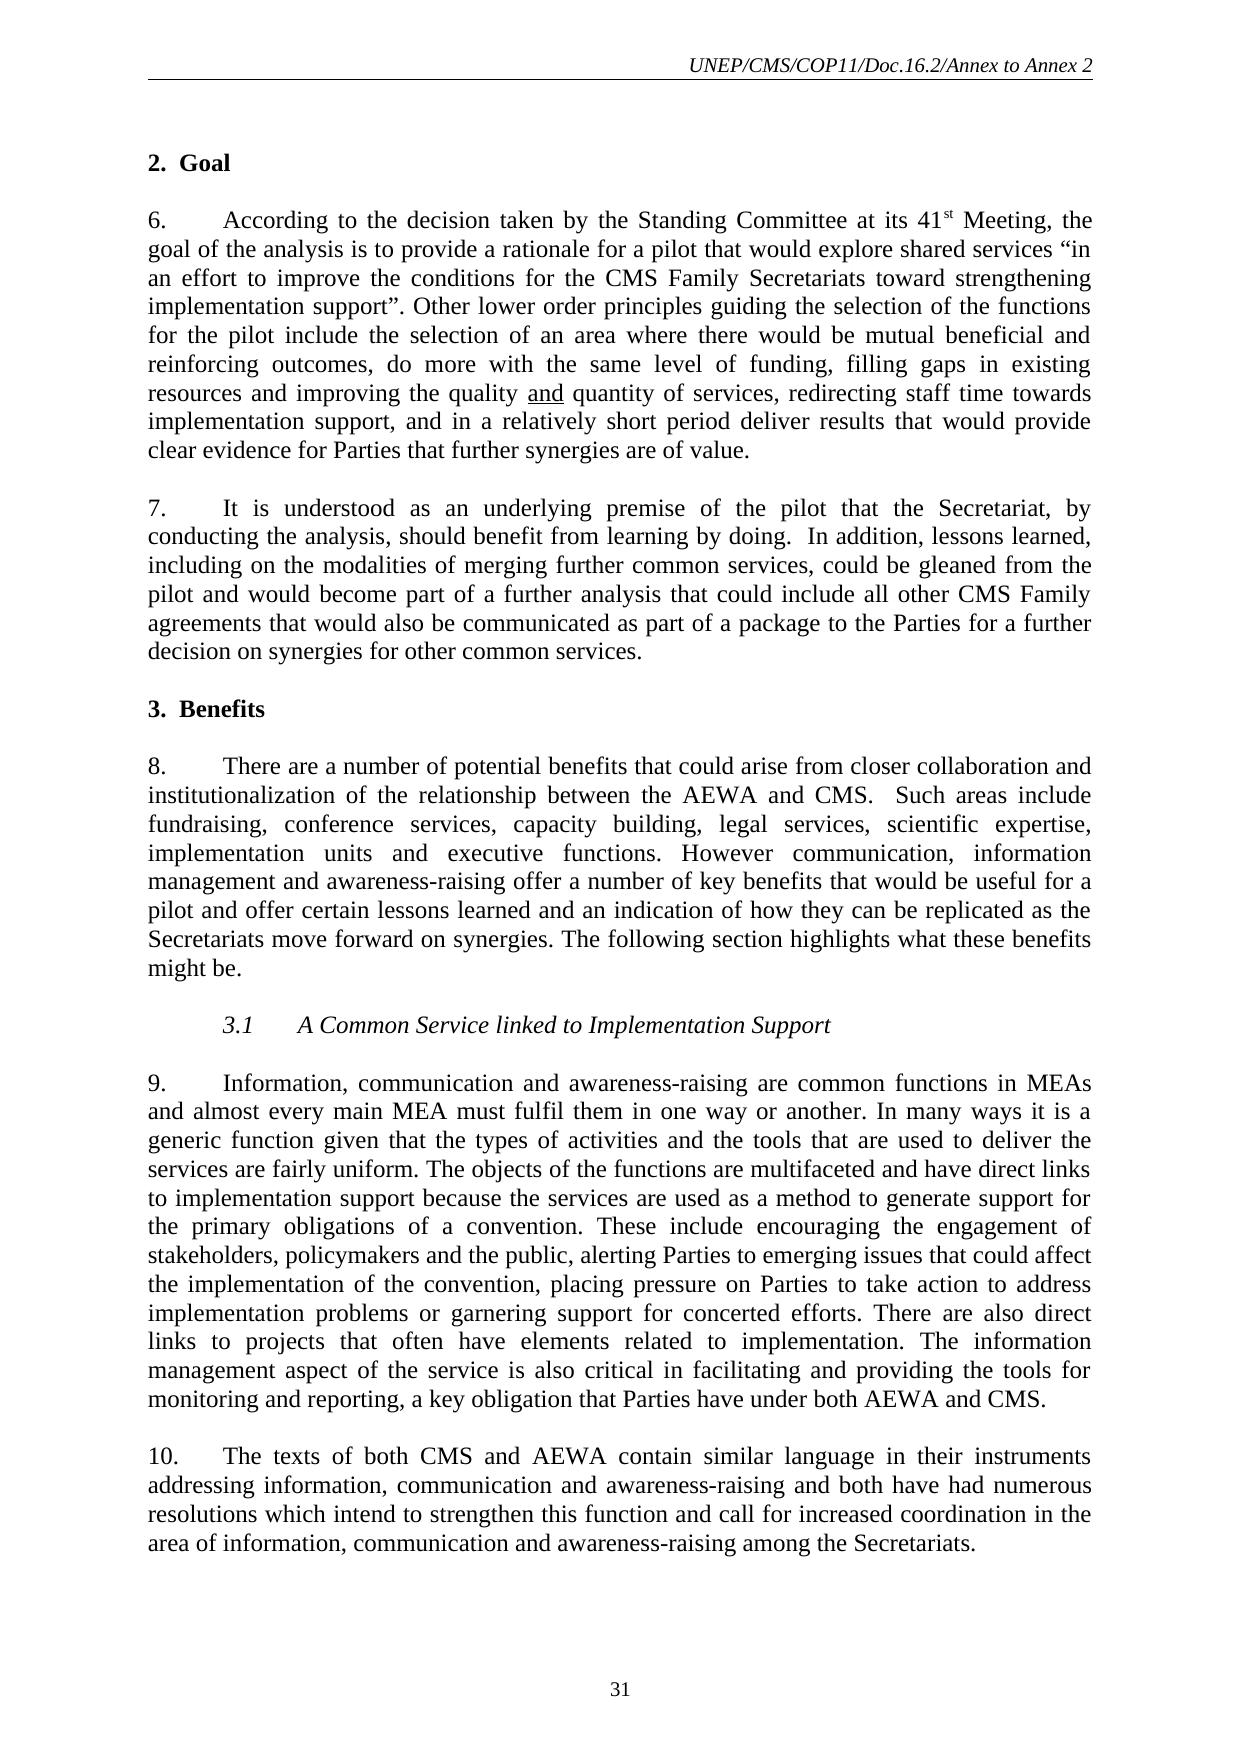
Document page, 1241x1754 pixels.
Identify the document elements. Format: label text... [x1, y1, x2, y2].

text 3. Benefits [148, 694, 1092, 723]
text 9. Information, communication and awareness-raising are common functions in MEAs and almost every main MEA must fulfil them in one way or another. In many ways it is a generic function given that the types of activities and the tools that are used to deliver the services are fairly uniform. The objects of the functions are multifaceted and have direct links to implementation support because the services are used as a method to generate support for the primary obligations of a convention. These include encouraging the engagement of stakeholders, policymakers and the public, alerting Parties to emerging issues that could affect the implementation of the convention, placing pressure on Parties to take action to address implementation problems or garnering support for concerted efforts. There are also direct links to projects that often have elements related to implementation. The information management aspect of the service is also critical in facilitating and providing the tools for monitoring and reporting, a key obligation that Parties have under both AEWA and CMS. [148, 1068, 1092, 1413]
text 6. According to the decision taken by the Standing Committee at its 41st Meeting, the goal of the analysis is to provide a rationale for a pilot that would explore shared services “in an effort to improve the conditions for the CMS Family Secretariats toward strengthening implementation support”. Other lower order principles guiding the selection of the functions for the pilot include the selection of an area where there would be mutual beneficial and reinforcing outcomes, do more with the same level of funding, filling gaps in existing resources and improving the quality and quantity of services, redirecting staff time towards implementation support, and in a relatively short period deliver results that would provide clear evidence for Parties that further synergies are of value. [148, 205, 1092, 464]
text 8. There are a number of potential benefits that could arise from closer collaboration and institutionalization of the relationship between the AEWA and CMS. Such areas include fundraising, conference services, capacity building, legal services, scientific expertise, implementation units and executive functions. However communication, information management and awareness-raising offer a number of key benefits that would be useful for a pilot and offer certain lessons learned and an indication of how they can be replicated as the Secretariats move forward on synergies. The following section highlights what these benefits might be. [148, 751, 1092, 981]
text 2. Goal [148, 148, 1092, 176]
text 7. It is understood as an underlying premise of the pilot that the Secretariat, by conducting the analysis, should benefit from learning by doing. In addition, lessons learned, including on the modalities of merging further common services, could be gleaned from the pilot and would become part of a further analysis that could include all other CMS Family agreements that would also be communicated as part of a package to the Parties for a further decision on synergies for other common services. [148, 493, 1092, 665]
text 3.1 A Common Service linked to Implementation Support [223, 1010, 1092, 1039]
text 10. The texts of both CMS and AEWA contain similar language in their instruments addressing information, communication and awareness-raising and both have had numerous resolutions which intend to strengthen this function and call for increased coordination in the area of information, communication and awareness-raising among the Secretariats. [148, 1441, 1092, 1556]
